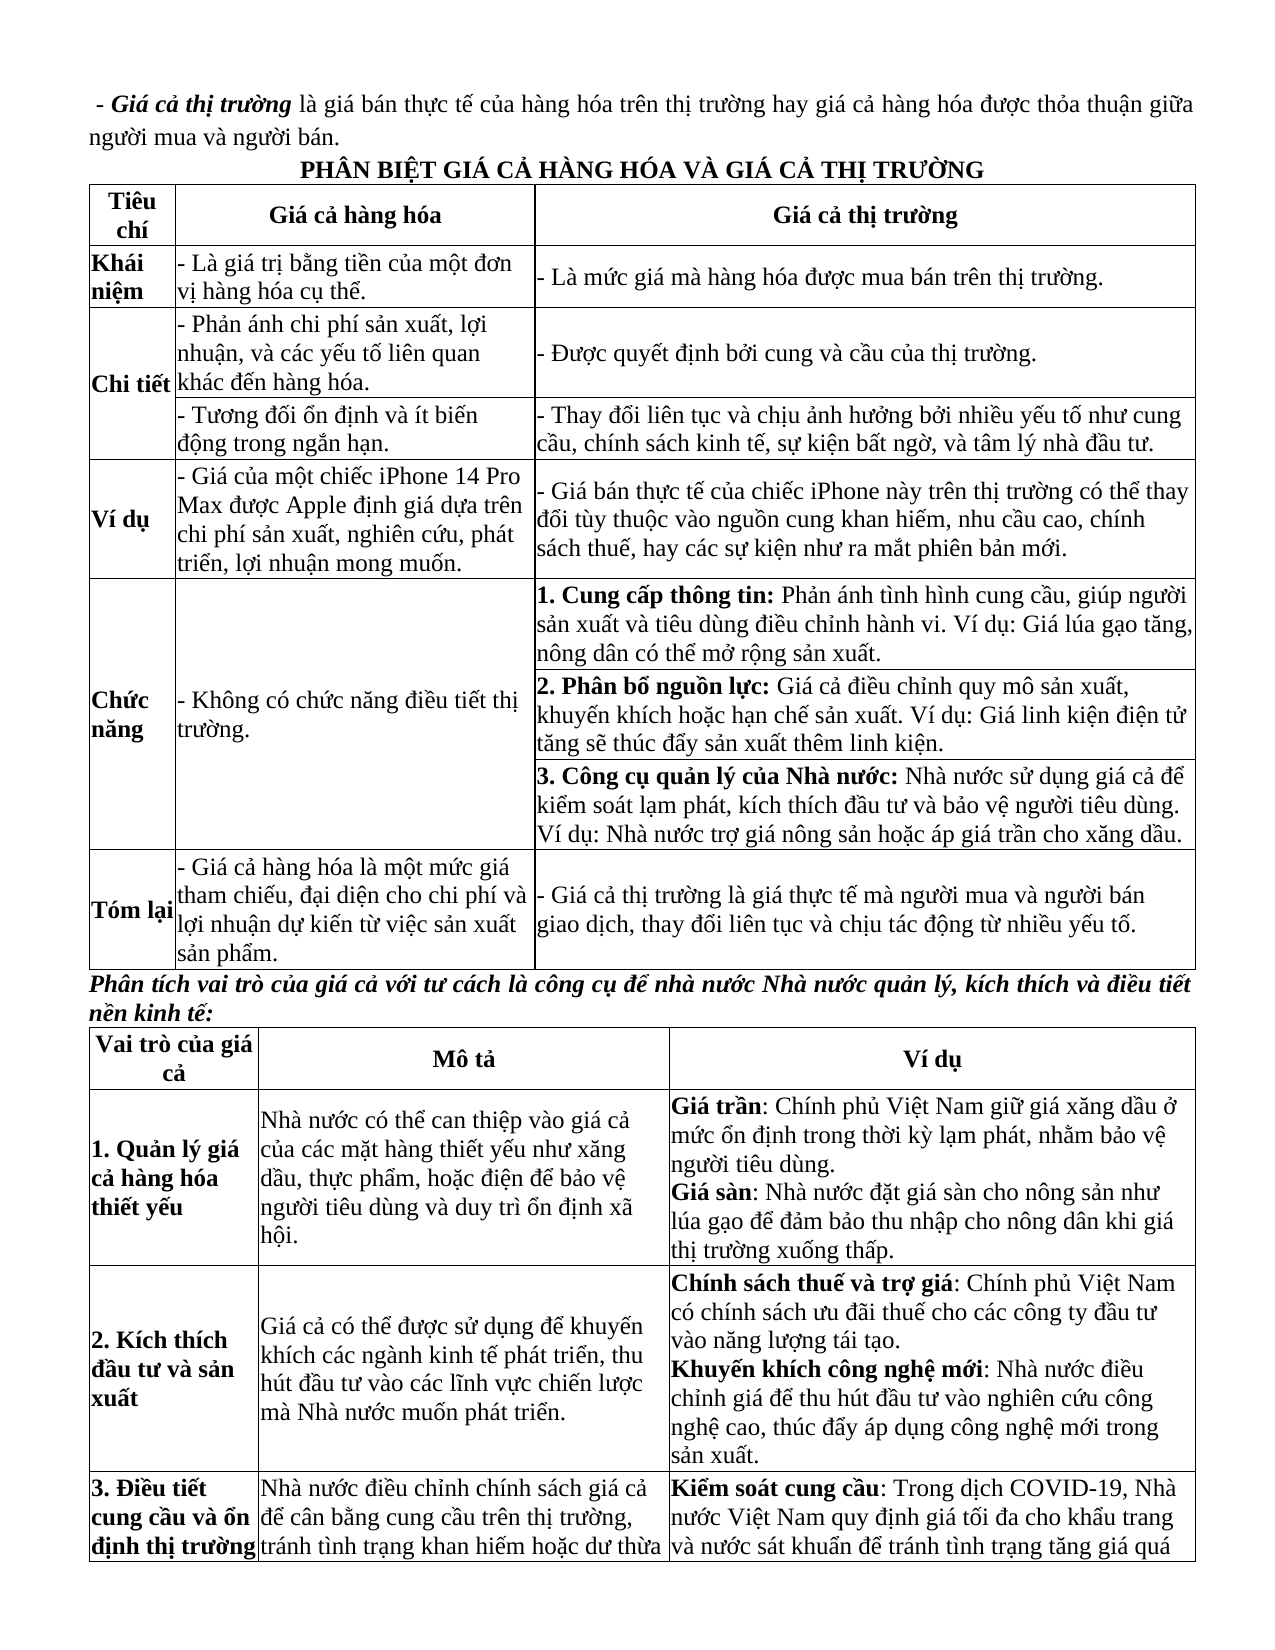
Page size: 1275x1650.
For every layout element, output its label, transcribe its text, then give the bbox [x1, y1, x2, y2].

table_cell Khái niệm [90, 246, 175, 307]
table_cell Chức năng [90, 579, 175, 849]
table_header Mô tả [259, 1028, 669, 1089]
table_cell - Được quyết định bởi cung và cầu của thị trường. [536, 308, 1195, 397]
table_cell - Không có chức năng điều tiết thị trường. [176, 579, 534, 849]
table_cell 2. Kích thích đầu tư và sản xuất [90, 1266, 258, 1471]
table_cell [259, 1472, 669, 1561]
table_cell Giá cả có thể được sử dụng để khuyến khích các ngành kinh tế phát triển, thu hút đầu tư vào các lĩnh vực chiến lược mà Nhà nước muốn phát triển. [259, 1266, 669, 1471]
table_cell - Giá cả thị trường là giá thực tế mà người mua và người bán giao dịch, thay đổi liên tục và chịu tác động từ nhiều yếu tố. [536, 850, 1195, 968]
text - Giá cả thị trường là giá bán thực tế của hàng hóa trên thị trường hay giá cả hàng hóa được thỏa thuận giữa người mua và người bán. [89, 89, 1196, 150]
table_cell - Phản ánh chi phí sản xuất, lợi nhuận, và các yếu tố liên quan khác đến hàng hóa. [176, 308, 534, 397]
table_header Ví dụ [670, 1028, 1195, 1089]
table_cell Chi tiết [90, 308, 175, 459]
table_cell - Là mức giá mà hàng hóa được mua bán trên thị trường. [536, 246, 1195, 307]
table_cell Ví dụ [90, 460, 175, 578]
table_cell 2. Phân bổ nguồn lực: Giá cả điều chỉnh quy mô sản xuất, khuyến khích hoặc hạn chế sản xuất. Ví dụ: Giá linh kiện điện tử tăng sẽ thúc đẩy sản xuất thêm linh kiện. [536, 670, 1195, 759]
table_header Giá cả thị trường [536, 185, 1195, 245]
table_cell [670, 1472, 1195, 1561]
text Phân tích vai trò của giá cả với tư cách là công cụ để nhà nước Nhà nước quản lý, kích thích và điều tiết nền kinh tế: [89, 970, 1196, 1027]
table_cell - Thay đổi liên tục và chịu ảnh hưởng bởi nhiều yếu tố như cung cầu, chính sách kinh tế, sự kiện bất ngờ, và tâm lý nhà đầu tư. [536, 398, 1195, 459]
table_header Giá cả hàng hóa [176, 185, 534, 245]
text PHÂN BIỆT GIÁ CẢ HÀNG HÓA VÀ GIÁ CẢ THỊ TRƯỜNG [89, 155, 1196, 183]
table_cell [90, 1472, 258, 1561]
table_header Tiêu chí [90, 185, 175, 245]
table_cell Giá trần: Chính phủ Việt Nam giữ giá xăng dầu ở mức ổn định trong thời kỳ lạm phát, nhằm bảo vệ người tiêu dùng. Giá sàn: Nhà nước đặt giá sàn cho nông sản như lúa gạo để đảm bảo thu nhập cho nông dân khi giá thị trường xuống thấp. [670, 1090, 1195, 1265]
table_cell 3. Công cụ quản lý của Nhà nước: Nhà nước sử dụng giá cả để kiểm soát lạm phát, kích thích đầu tư và bảo vệ người tiêu dùng. Ví dụ: Nhà nước trợ giá nông sản hoặc áp giá trần cho xăng dầu. [536, 760, 1195, 849]
table_cell Nhà nước có thể can thiệp vào giá cả của các mặt hàng thiết yếu như xăng dầu, thực phẩm, hoặc điện để bảo vệ người tiêu dùng và duy trì ổn định xã hội. [259, 1090, 669, 1265]
table_header Vai trò của giá cả [90, 1028, 258, 1089]
table_cell 1. Quản lý giá cả hàng hóa thiết yếu [90, 1090, 258, 1265]
table_cell - Giá cả hàng hóa là một mức giá tham chiếu, đại diện cho chi phí và lợi nhuận dự kiến từ việc sản xuất sản phẩm. [176, 850, 534, 968]
table_cell - Giá bán thực tế của chiếc iPhone này trên thị trường có thể thay đổi tùy thuộc vào nguồn cung khan hiếm, nhu cầu cao, chính sách thuế, hay các sự kiện như ra mắt phiên bản mới. [536, 460, 1195, 578]
table_cell Tóm lại [90, 850, 175, 968]
table_cell - Là giá trị bằng tiền của một đơn vị hàng hóa cụ thể. [176, 246, 534, 307]
table_cell Chính sách thuế và trợ giá: Chính phủ Việt Nam có chính sách ưu đãi thuế cho các công ty đầu tư vào năng lượng tái tạo. Khuyến khích công nghệ mới: Nhà nước điều chỉnh giá để thu hút đầu tư vào nghiên cứu công nghệ cao, thúc đẩy áp dụng công nghệ mới trong sản xuất. [670, 1266, 1195, 1471]
table_cell - Tương đối ổn định và ít biến động trong ngắn hạn. [176, 398, 534, 459]
table_cell 1. Cung cấp thông tin: Phản ánh tình hình cung cầu, giúp người sản xuất và tiêu dùng điều chỉnh hành vi. Ví dụ: Giá lúa gạo tăng, nông dân có thể mở rộng sản xuất. [536, 579, 1195, 668]
table_cell - Giá của một chiếc iPhone 14 Pro Max được Apple định giá dựa trên chi phí sản xuất, nghiên cứu, phát triển, lợi nhuận mong muốn. [176, 460, 534, 578]
